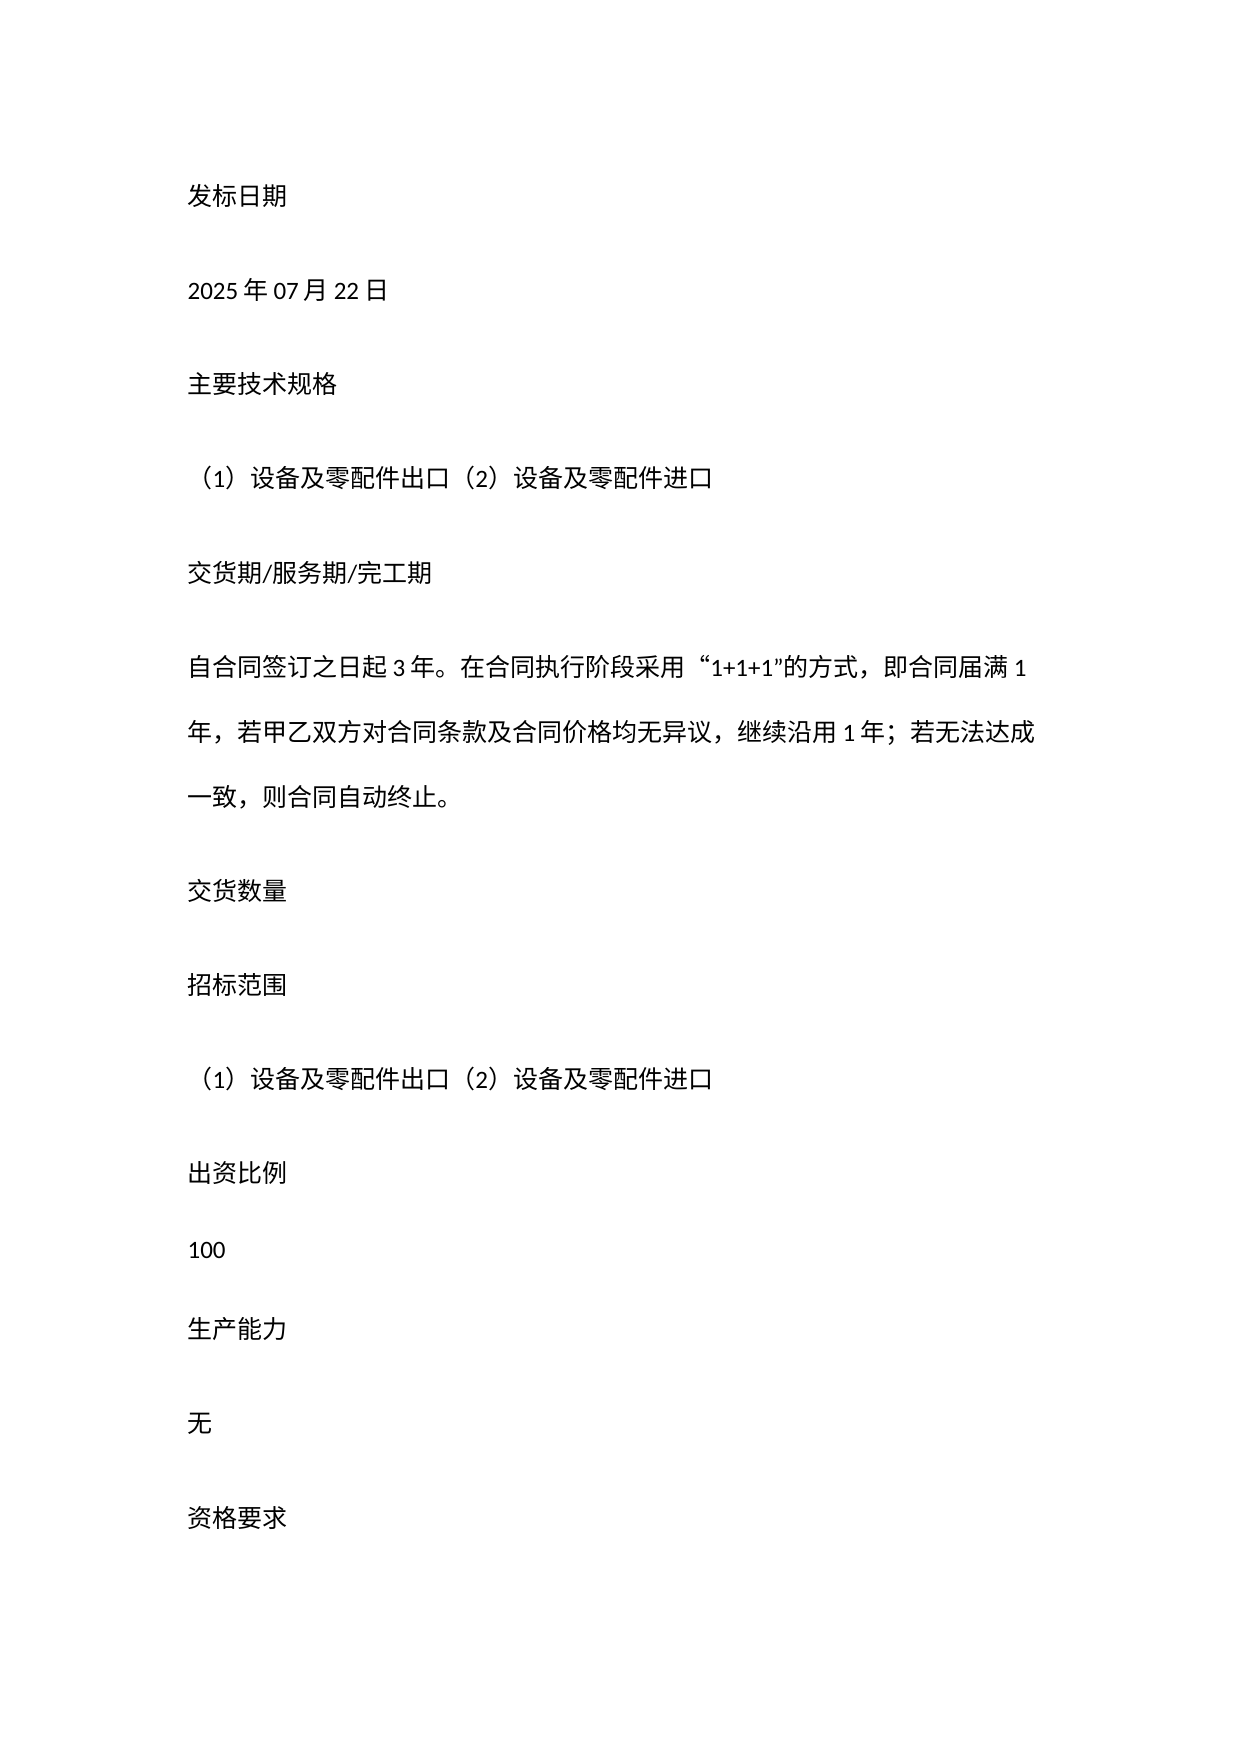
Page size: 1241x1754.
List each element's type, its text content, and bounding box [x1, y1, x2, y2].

text 主要技术规格 [187, 350, 1053, 415]
text （1）设备及零配件出口（2）设备及零配件进口 [187, 1045, 1053, 1110]
text （1）设备及零配件出口（2）设备及零配件进口 [187, 444, 1053, 509]
text 无 [187, 1389, 1053, 1454]
text 交货数量 [187, 857, 1053, 922]
text 自合同签订之日起3年。在合同执行阶段采用“1+1+1”的方式，即合同届满1年，若甲乙双方对合同条款及合同价格均无异议，继续沿用1年；若无法达成一致，则合同自动终止。 [187, 633, 1053, 828]
text 2025年07月22日 [187, 256, 1053, 321]
text 出资比例 [187, 1139, 1053, 1204]
text 生产能力 [187, 1295, 1053, 1360]
text 招标范围 [187, 951, 1053, 1016]
text 100 [187, 1234, 1053, 1266]
text 交货期/服务期/完工期 [187, 539, 1053, 604]
text 发标日期 [187, 162, 1053, 227]
text 资格要求 [187, 1484, 1053, 1549]
